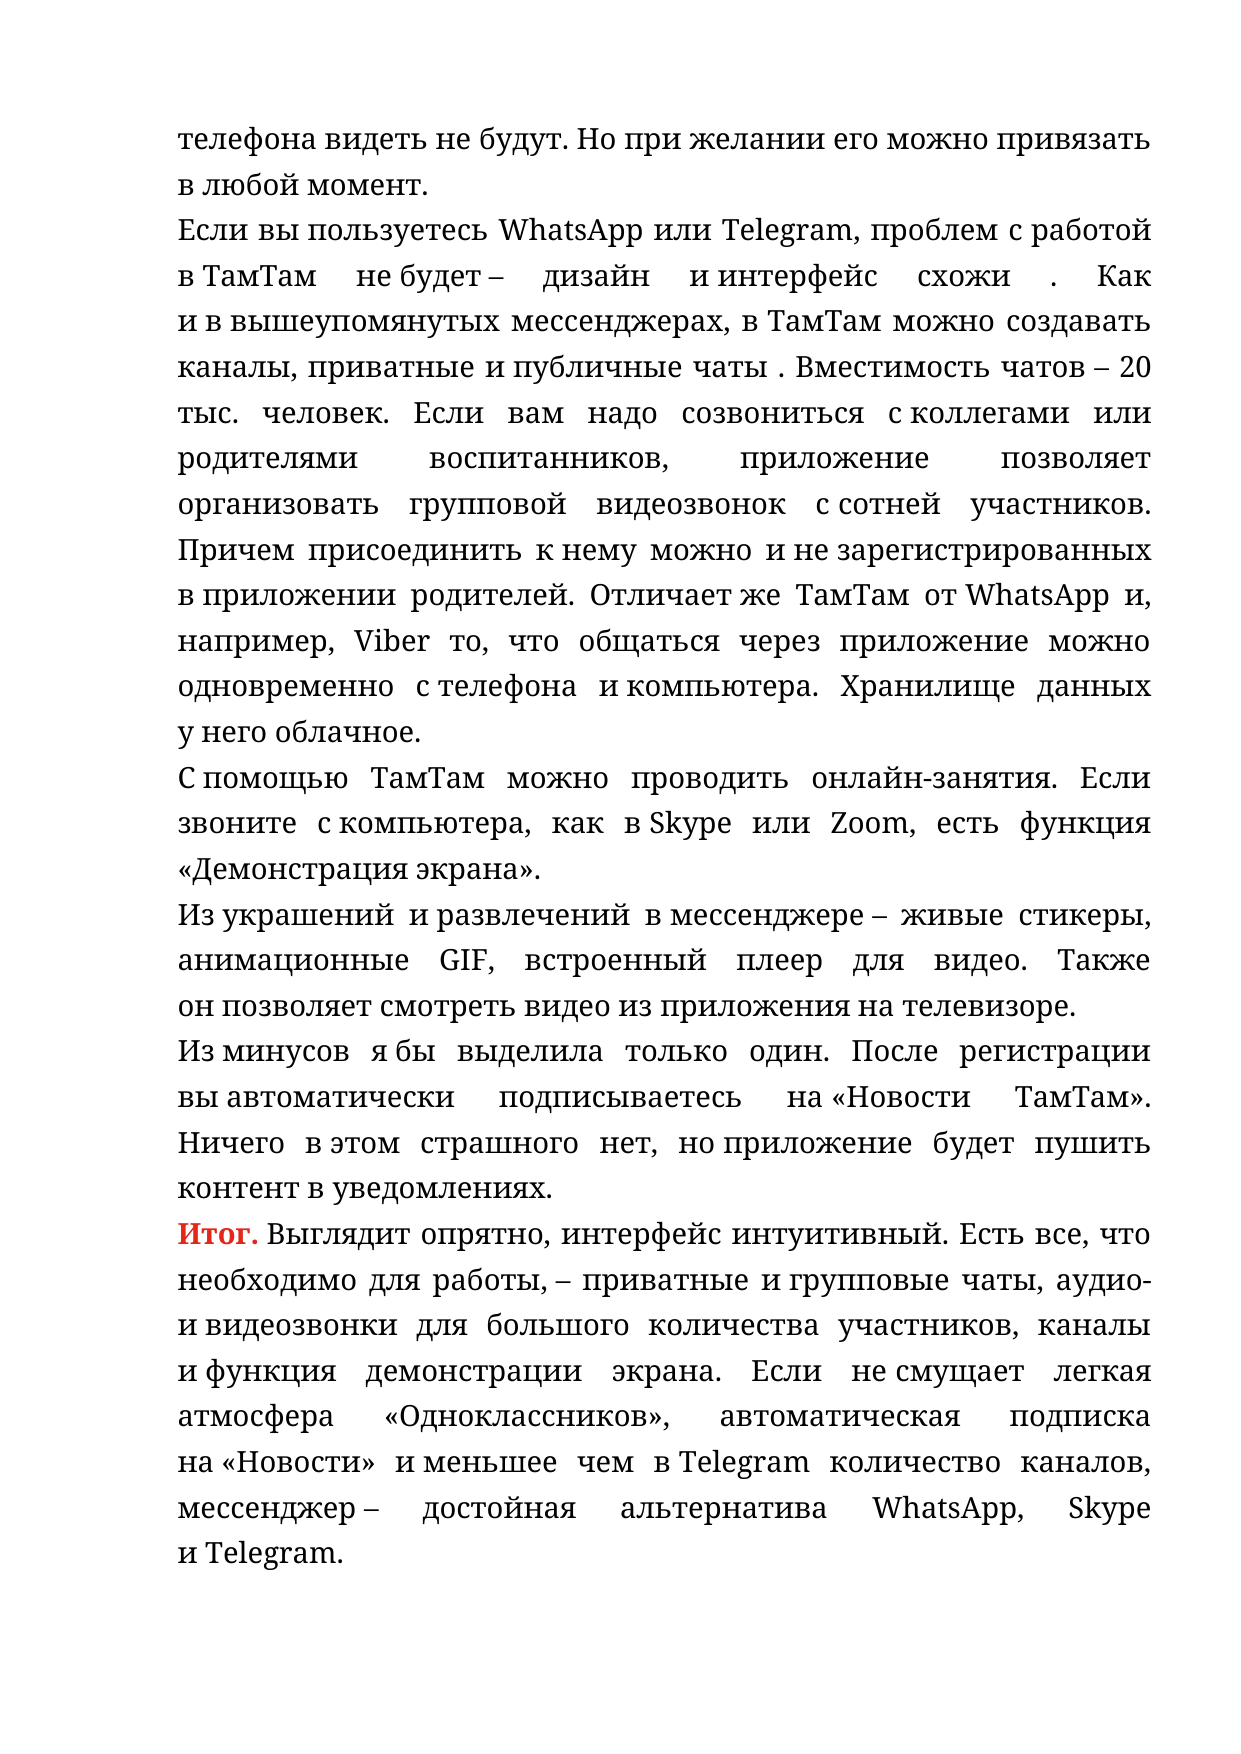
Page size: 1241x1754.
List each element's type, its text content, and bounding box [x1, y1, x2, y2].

text Итог. Выглядит опрятно, интерфейс интуитивный. Есть все, что необходимо для работы, – приватные и групповые чаты, аудио- и видеозвонки для большого количества участников, каналы и функция демонстрации экрана. Если не смущает легкая атмосфера «Одноклассников», автоматическая подписка на «Новости» и меньшее чем в Telegram количество каналов, мессенджер – достойная альтернатива WhatsApp, Skype и Telegram. [177, 1213, 1152, 1572]
text С помощью ТамТам можно проводить онлайн-занятия. Если звоните с компьютера, как в Skype или Zoom, есть функция «Демонстрация экрана». [177, 757, 1152, 888]
text Из минусов я бы выделила только один. После регистрации вы автоматически подписываетесь на «Новости ТамТам». Ничего в этом страшного нет, но приложение будет пушить контент в уведомлениях. [177, 1031, 1152, 1207]
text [177, 118, 1152, 203]
text Из украшений и развлечений в мессенджере – живые стикеры, анимационные GIF, встроенный плеер для видео. Также он позволяет смотреть видео из приложения на телевизоре. [177, 894, 1152, 1025]
text Если вы пользуетесь WhatsApp или Telegram, проблем с работой в ТамТам не будет – дизайн и интерфейс схожи . Как и в вышеупомянутых мессенджерах, в ТамТам можно создавать каналы, приватные и публичные чаты . Вместимость чатов – 20 тыс. человек. Если вам надо созвониться с коллегами или родителями воспитанников, приложение позволяет организовать групповой видеозвонок с сотней участников. Причем присоединить к нему можно и не зарегистрированных в приложении родителей. Отличает же ТамТам от WhatsApp и, например, Viber то, что общаться через приложение можно одновременно с телефона и компьютера. Хранилище данных у него облачное. [177, 209, 1152, 751]
